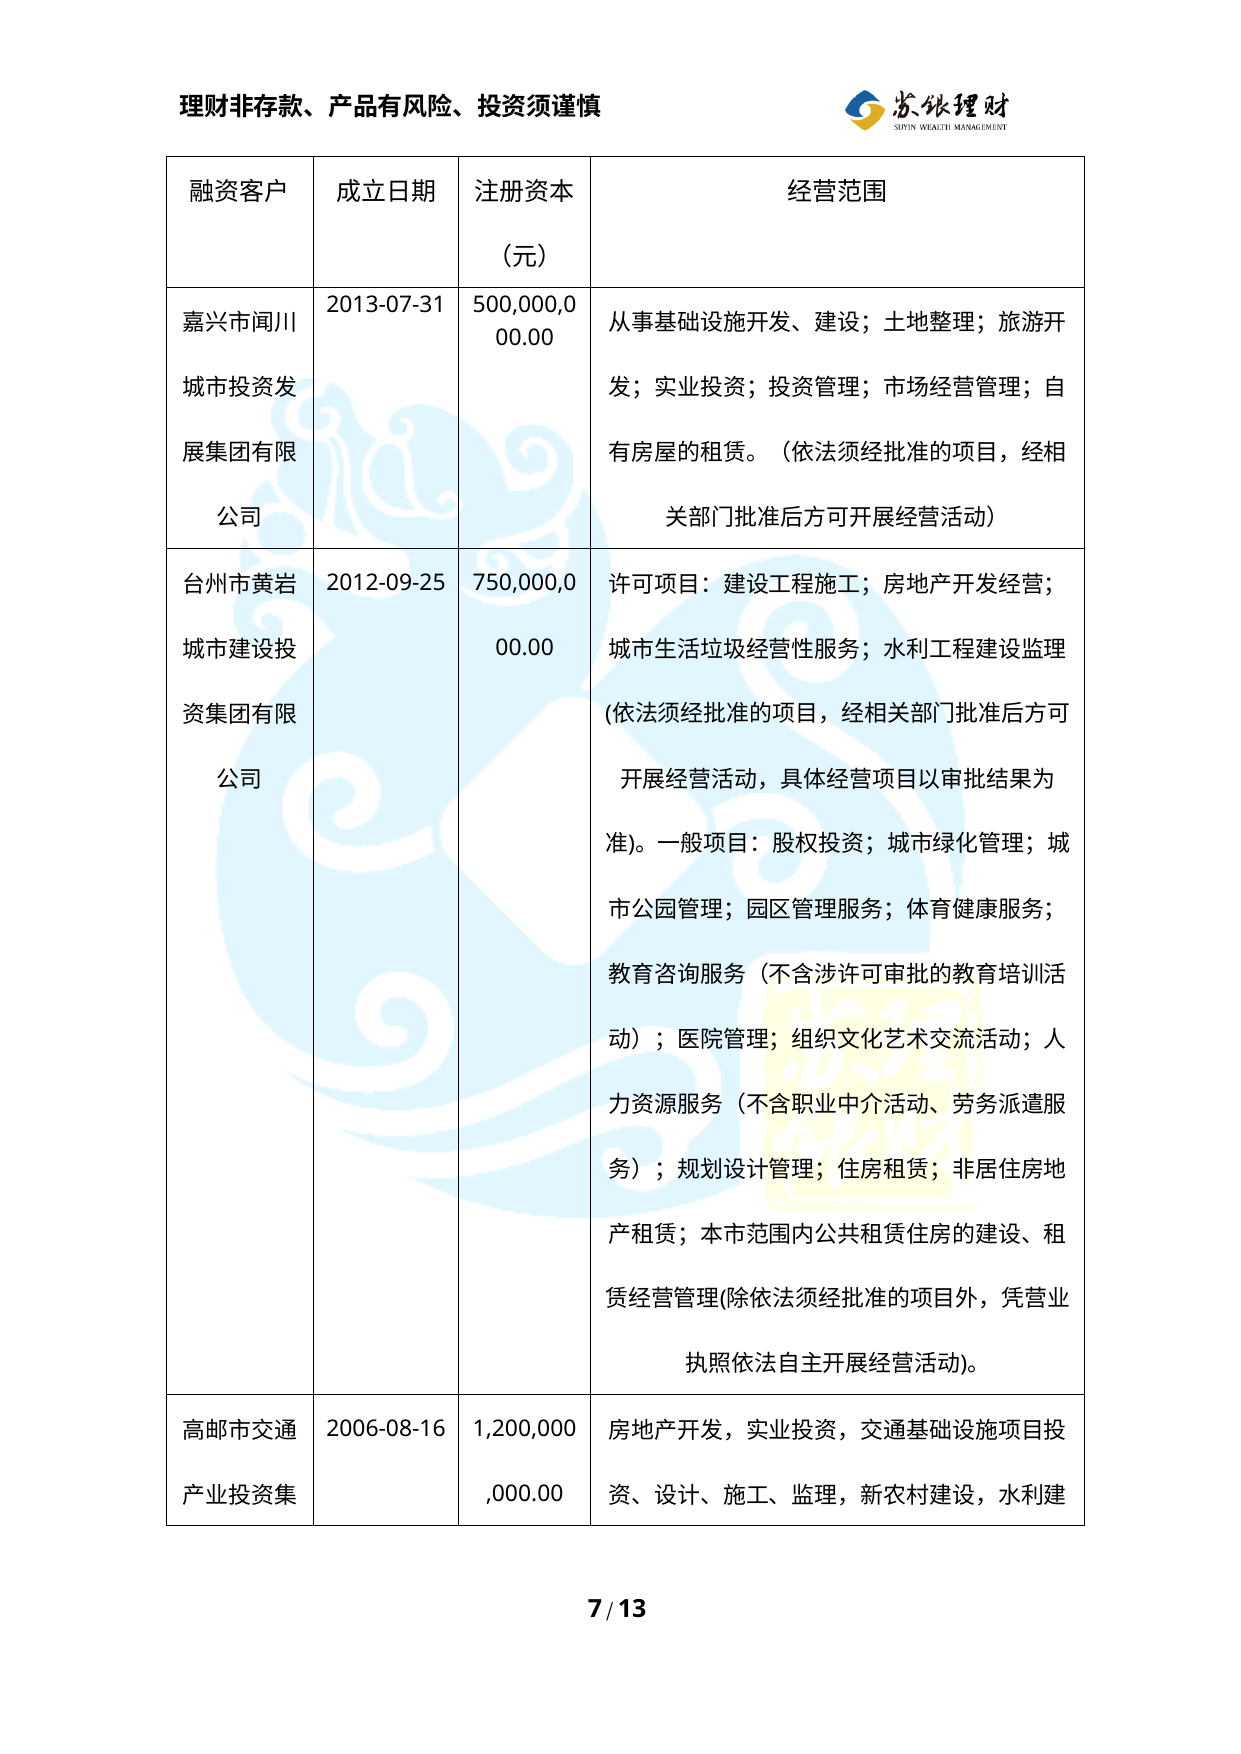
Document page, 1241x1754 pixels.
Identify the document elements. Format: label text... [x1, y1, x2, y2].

table_cell 2012-09-25 [314, 549, 458, 1394]
table_cell 台州市黄岩城市建设投资集团有限公司 [167, 549, 313, 1394]
table_cell 500,000,000.00 [459, 288, 590, 548]
table_cell 许可项目：建设工程施工；房地产开发经营；城市生活垃圾经营性服务；水利工程建设监理(依法须经批准的项目，经相关部门批准后方可开展经营活动，具体经营项目以审批结果为准)。一般项目：股权投资；城市绿化管理；城市公园管理；园区管理服务；体育健康服务；教育咨询服务（不含涉许可审批的教育培训活动）；医院管理；组织文化艺术交流活动；人力资源服务（不含职业中介活动、劳务派遣服务）；规划设计管理；住房租赁；非居住房地产租赁；本市范围内公共租赁住房的建设、租赁经营管理(除依法须经批准的项目外，凭营业执照依法自主开展经营活动)。 [591, 549, 1084, 1394]
table_cell 2006-08-16 [314, 1395, 458, 1525]
table_header 经营范围 [591, 157, 1084, 287]
table_cell 1,200,000,000.00 [459, 1395, 590, 1525]
table_cell 从事基础设施开发、建设；土地整理；旅游开发；实业投资；投资管理；市场经营管理；自有房屋的租赁。（依法须经批准的项目，经相关部门批准后方可开展经营活动） [591, 288, 1084, 548]
table_cell 高邮市交通产业投资集团有限公司 [167, 1395, 313, 1525]
table_header 融资客户 [167, 157, 313, 287]
table_cell 嘉兴市闻川城市投资发展集团有限公司 [167, 288, 313, 548]
picture [820, 72, 1039, 143]
table_header 注册资本（元） [459, 157, 590, 287]
table_header 成立日期 [314, 157, 458, 287]
table_cell 2013-07-31 [314, 288, 458, 548]
table_cell 750,000,000.00 [459, 549, 590, 1394]
